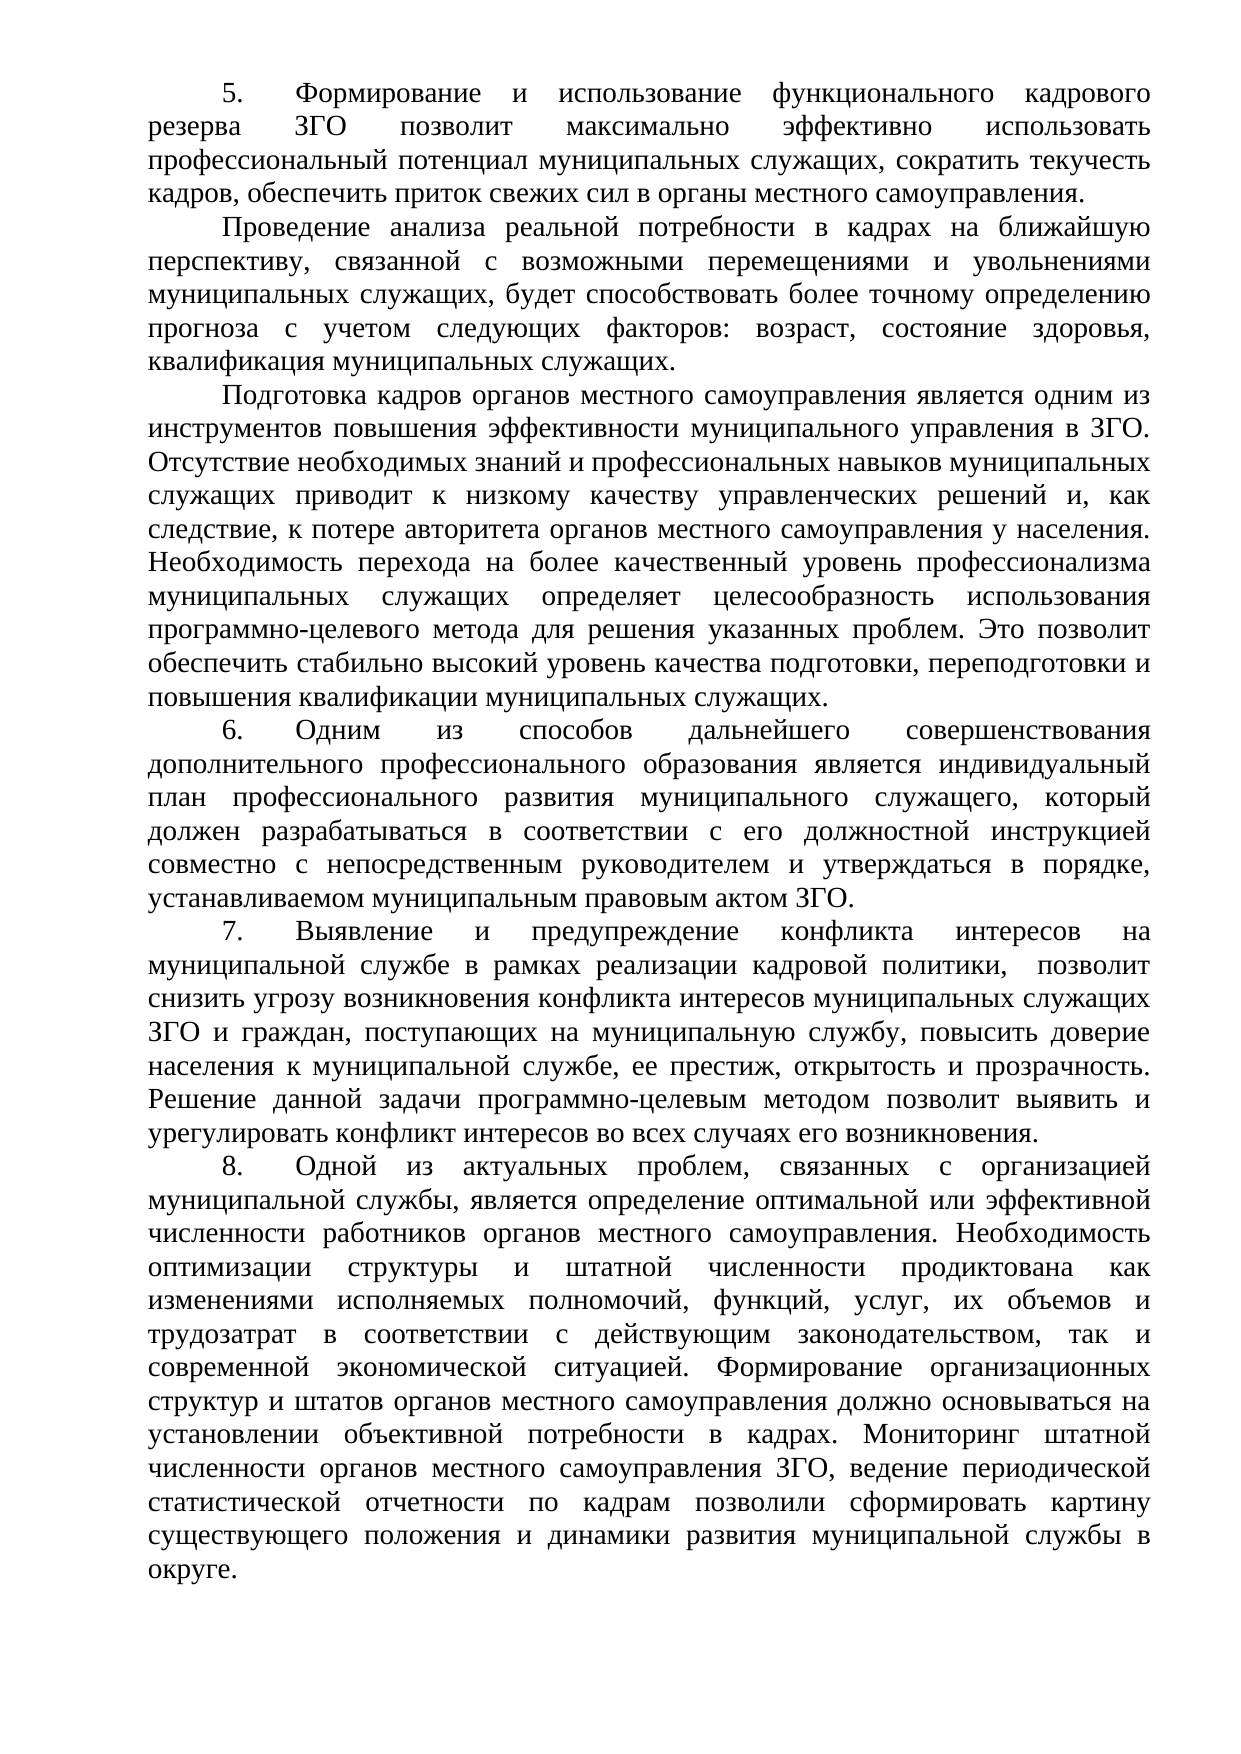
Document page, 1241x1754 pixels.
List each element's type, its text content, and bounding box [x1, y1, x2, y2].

list Выявление и предупреждение конфликта интересов на муниципальной службе в рамках реализации кадровой политики, позволит снизить угрозу возникновения конфликта интересов муниципальных служащих ЗГО и граждан, поступающих на муниципальную службу, повысить доверие населения к муниципальной службе, ее престиж, открытость и прозрачность. Решение данной задачи программно-целевым методом позволит выявить и урегулировать конфликт интересов во всех случаях его возникновения. [148, 913, 1152, 1148]
text Проведение анализа реальной потребности в кадрах на ближайшую перспективу, связанной с возможными перемещениями и увольнениями муниципальных служащих, будет способствовать более точному определению прогноза с учетом следующих факторов: возраст, состояние здоровья, квалификация муниципальных служащих. [148, 209, 1152, 377]
list Одной из актуальных проблем, связанных с организацией муниципальной службы, является определение оптимальной или эффективной численности работников органов местного самоуправления. Необходимость оптимизации структуры и штатной численности продиктована как изменениями исполняемых полномочий, функций, услуг, их объемов и трудозатрат в соответствии с действующим законодательством, так и современной экономической ситуацией. Формирование организационных структур и штатов органов местного самоуправления должно основываться на установлении объективной потребности в кадрах. Мониторинг штатной численности органов местного самоуправления ЗГО, ведение периодической статистической отчетности по кадрам позволили сформировать картину существующего положения и динамики развития муниципальной службы в округе. [148, 1148, 1152, 1584]
list Формирование и использование функционального кадрового резерва ЗГО позволит максимально эффективно использовать профессиональный потенциал муниципальных служащих, сократить текучесть кадров, обеспечить приток свежих сил в органы местного самоуправления. [148, 75, 1152, 209]
text Подготовка кадров органов местного самоуправления является одним из инструментов повышения эффективности муниципального управления в ЗГО. Отсутствие необходимых знаний и профессиональных навыков муниципальных служащих приводит к низкому качеству управленческих решений и, как следствие, к потере авторитета органов местного самоуправления у населения. Необходимость перехода на более качественный уровень профессионализма муниципальных служащих определяет целесообразность использования программно-целевого метода для решения указанных проблем. Это позволит обеспечить стабильно высокий уровень качества подготовки, переподготовки и повышения квалификации муниципальных служащих. [148, 377, 1152, 712]
list Одним из способов дальнейшего совершенствования дополнительного профессионального образования является индивидуальный план профессионального развития муниципального служащего, который должен разрабатываться в соответствии с его должностной инструкцией совместно с непосредственным руководителем и утверждаться в порядке, устанавливаемом муниципальным правовым актом ЗГО. [148, 712, 1152, 913]
